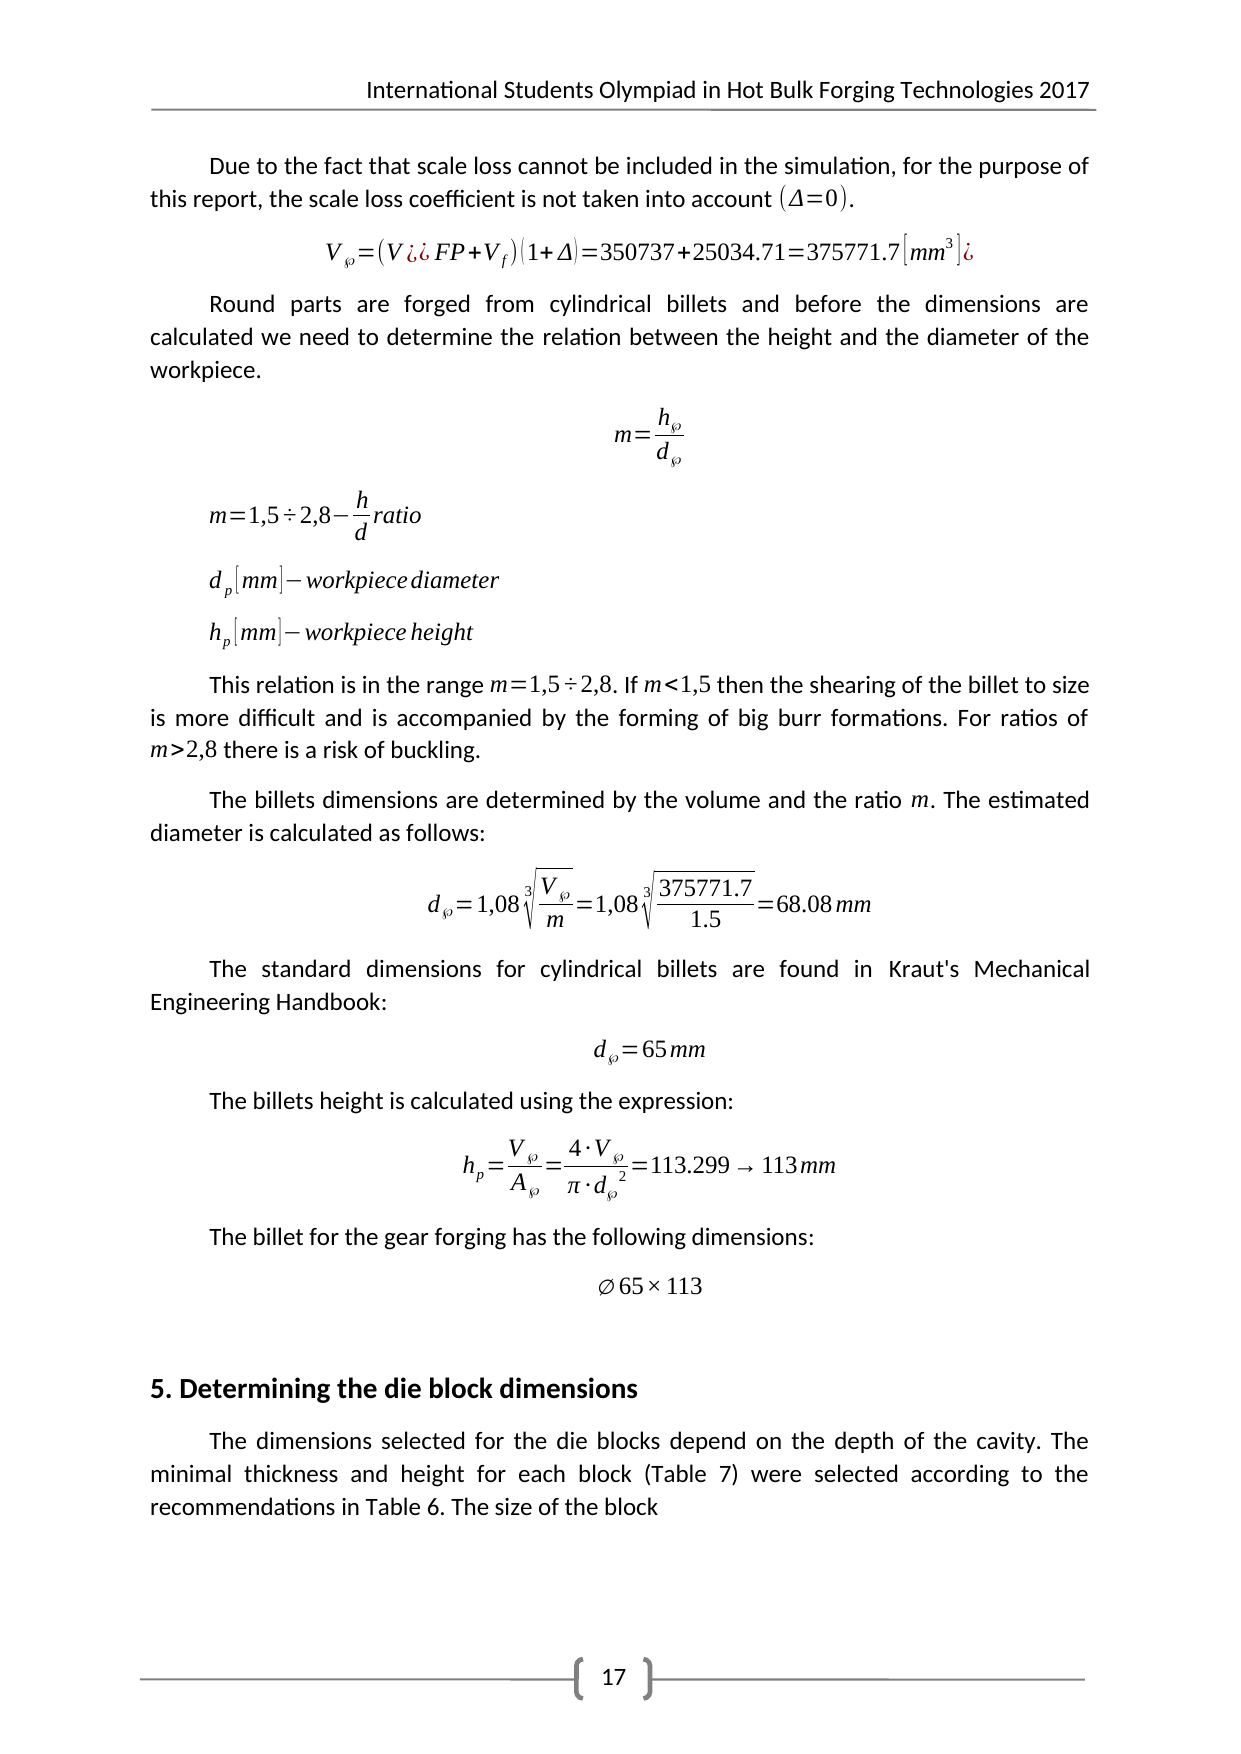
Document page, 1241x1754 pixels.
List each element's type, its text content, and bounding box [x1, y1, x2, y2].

text This relation is in the range . If then the shearing of the billet to size is more difficult and is accompanied by the forming of big burr formations. For ratios of there is a risk of buckling. [150, 669, 1090, 765]
subtitle 5. Determining the die block dimensions [150, 1370, 1090, 1406]
text Round parts are forged from cylindrical billets and before the dimensions are calculated we need to determine the relation between the height and the diameter of the workpiece. [150, 288, 1090, 384]
text The billets height is calculated using the expression: [150, 1085, 1090, 1115]
text The billet for the gear forging has the following dimensions: [150, 1221, 1090, 1252]
text Due to the fact that scale loss cannot be included in the simulation, for the purpose of this report, the scale loss coefficient is not taken into account . [150, 150, 1090, 213]
text The standard dimensions for cylindrical billets are found in Kraut's Mechanical Engineering Handbook: [150, 953, 1090, 1016]
text The billets dimensions are determined by the volume and the ratio . The estimated diameter is calculated as follows: [150, 784, 1090, 848]
text The dimensions selected for the die blocks depend on the depth of the cavity. The minimal thickness and height for each block (Table 7) were selected according to the recommendations in Table 6. The size of the block [150, 1425, 1090, 1522]
